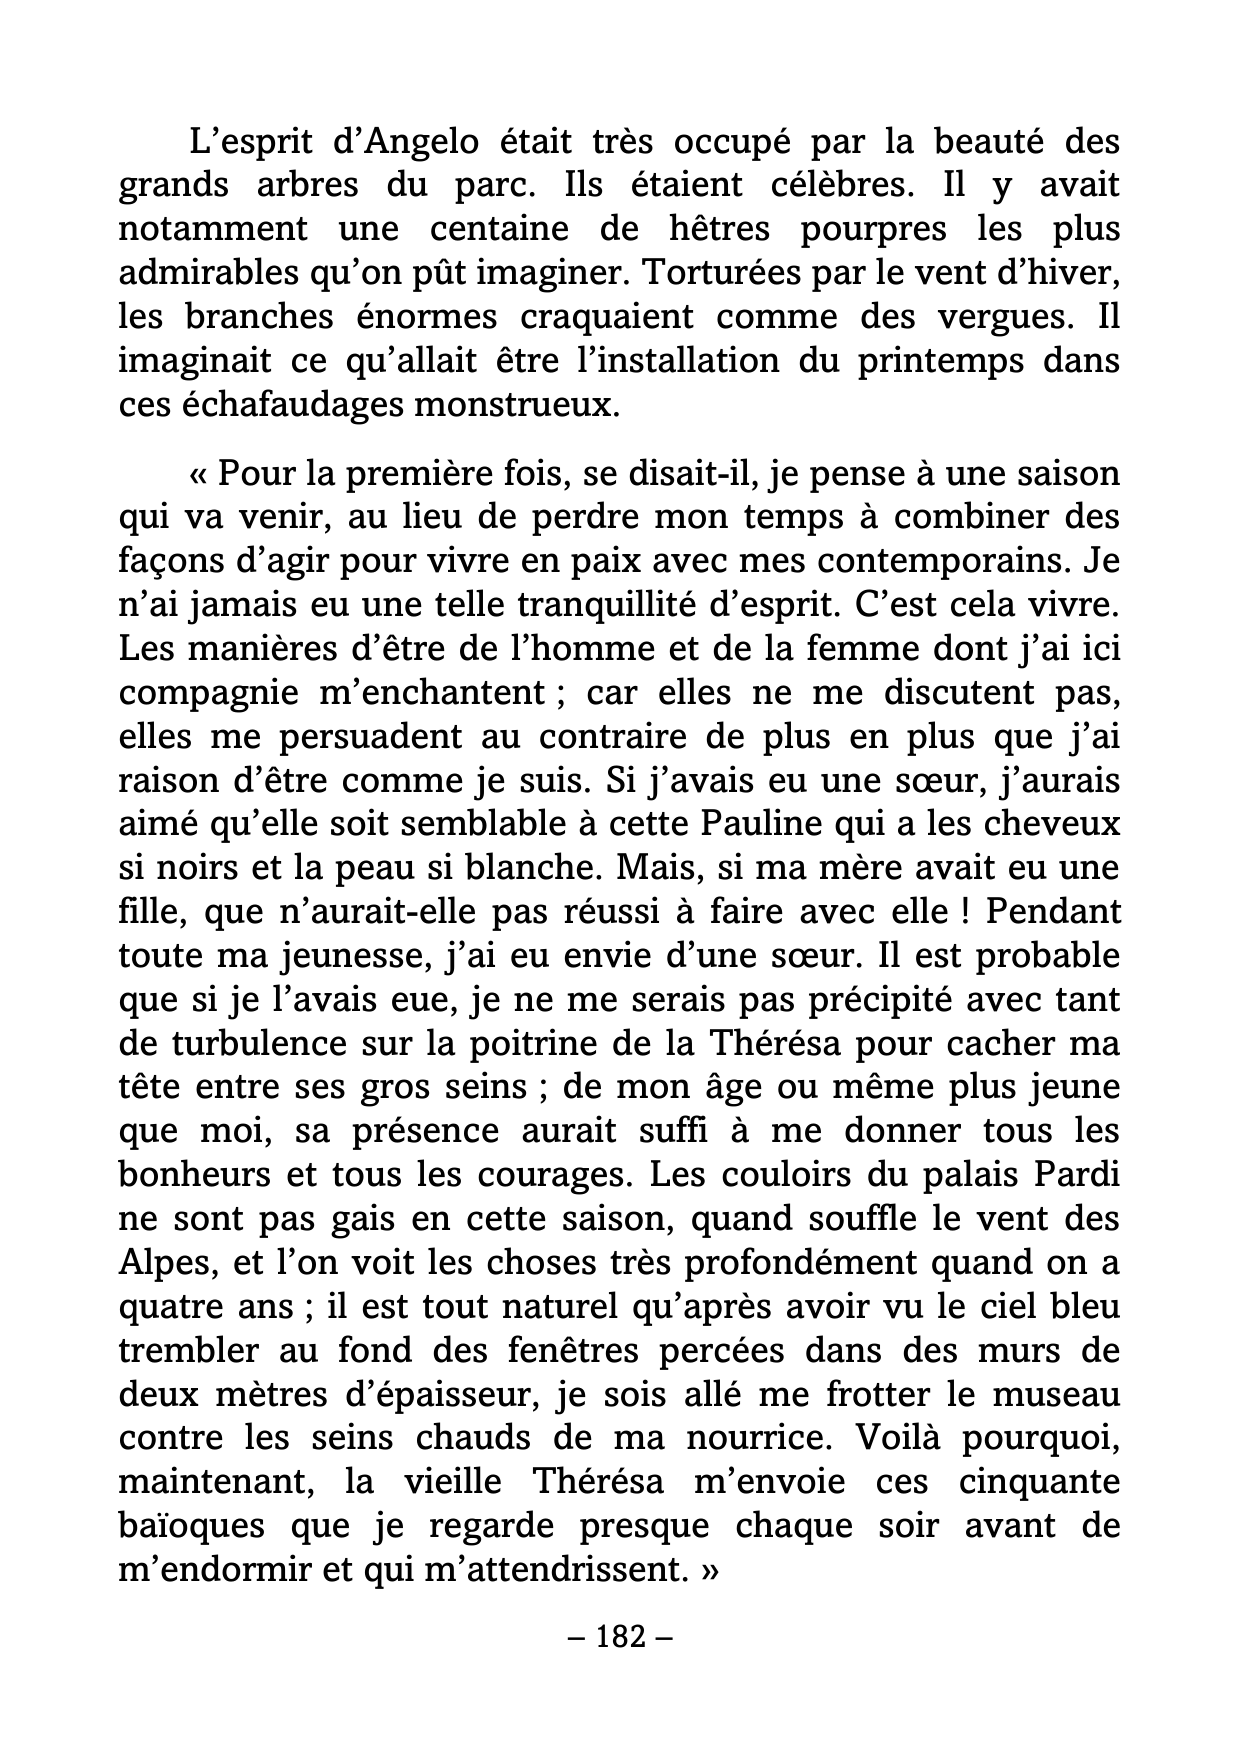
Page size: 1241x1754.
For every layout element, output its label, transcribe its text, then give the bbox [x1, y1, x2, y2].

text L’esprit d’Angelo était très occupé par la beauté des grands arbres du parc. Ils étaient célèbres. Il y avait notamment une centaine de hêtres pourpres les plus admirables qu’on pût imaginer. Torturées par le vent d’hiver, les branches énormes craquaient comme des vergues. Il imaginait ce qu’allait être l’installation du printemps dans ces échafaudages monstrueux. [118, 118, 1122, 425]
text « Pour la première fois, se disait-il, je pense à une saison qui va venir, au lieu de perdre mon temps à combiner des façons d’agir pour vivre en paix avec mes contemporains. Je n’ai jamais eu une telle tranquillité d’esprit. C’est cela vivre. Les manières d’être de l’homme et de la femme dont j’ai ici compagnie m’enchantent ; car elles ne me discutent pas, elles me persuadent au contraire de plus en plus que j’ai raison d’être comme je suis. Si j’avais eu une sœur, j’aurais aimé qu’elle soit semblable à cette Pauline qui a les cheveux si noirs et la peau si blanche. Mais, si ma mère avait eu une fille, que n’aurait-elle pas réussi à faire avec elle ! Pendant toute ma jeunesse, j’ai eu envie d’une sœur. Il est probable que si je l’avais eue, je ne me serais pas précipité avec tant de turbulence sur la poitrine de la Thérésa pour cacher ma tête entre ses gros seins ; de mon âge ou même plus jeune que moi, sa présence aurait suffi à me donner tous les bonheurs et tous les courages. Les couloirs du palais Pardi ne sont pas gais en cette saison, quand souffle le vent des Alpes, et l’on voit les choses très profondément quand on a quatre ans ; il est tout naturel qu’après avoir vu le ciel bleu trembler au fond des fenêtres percées dans des murs de deux mètres d’épaisseur, je sois allé me frotter le museau contre les seins chauds de ma nourrice. Voilà pourquoi, maintenant, la vieille Thérésa m’envoie ces cinquante baïoques que je regarde presque chaque soir avant de m’endormir et qui m’attendrissent. » [118, 450, 1122, 1590]
